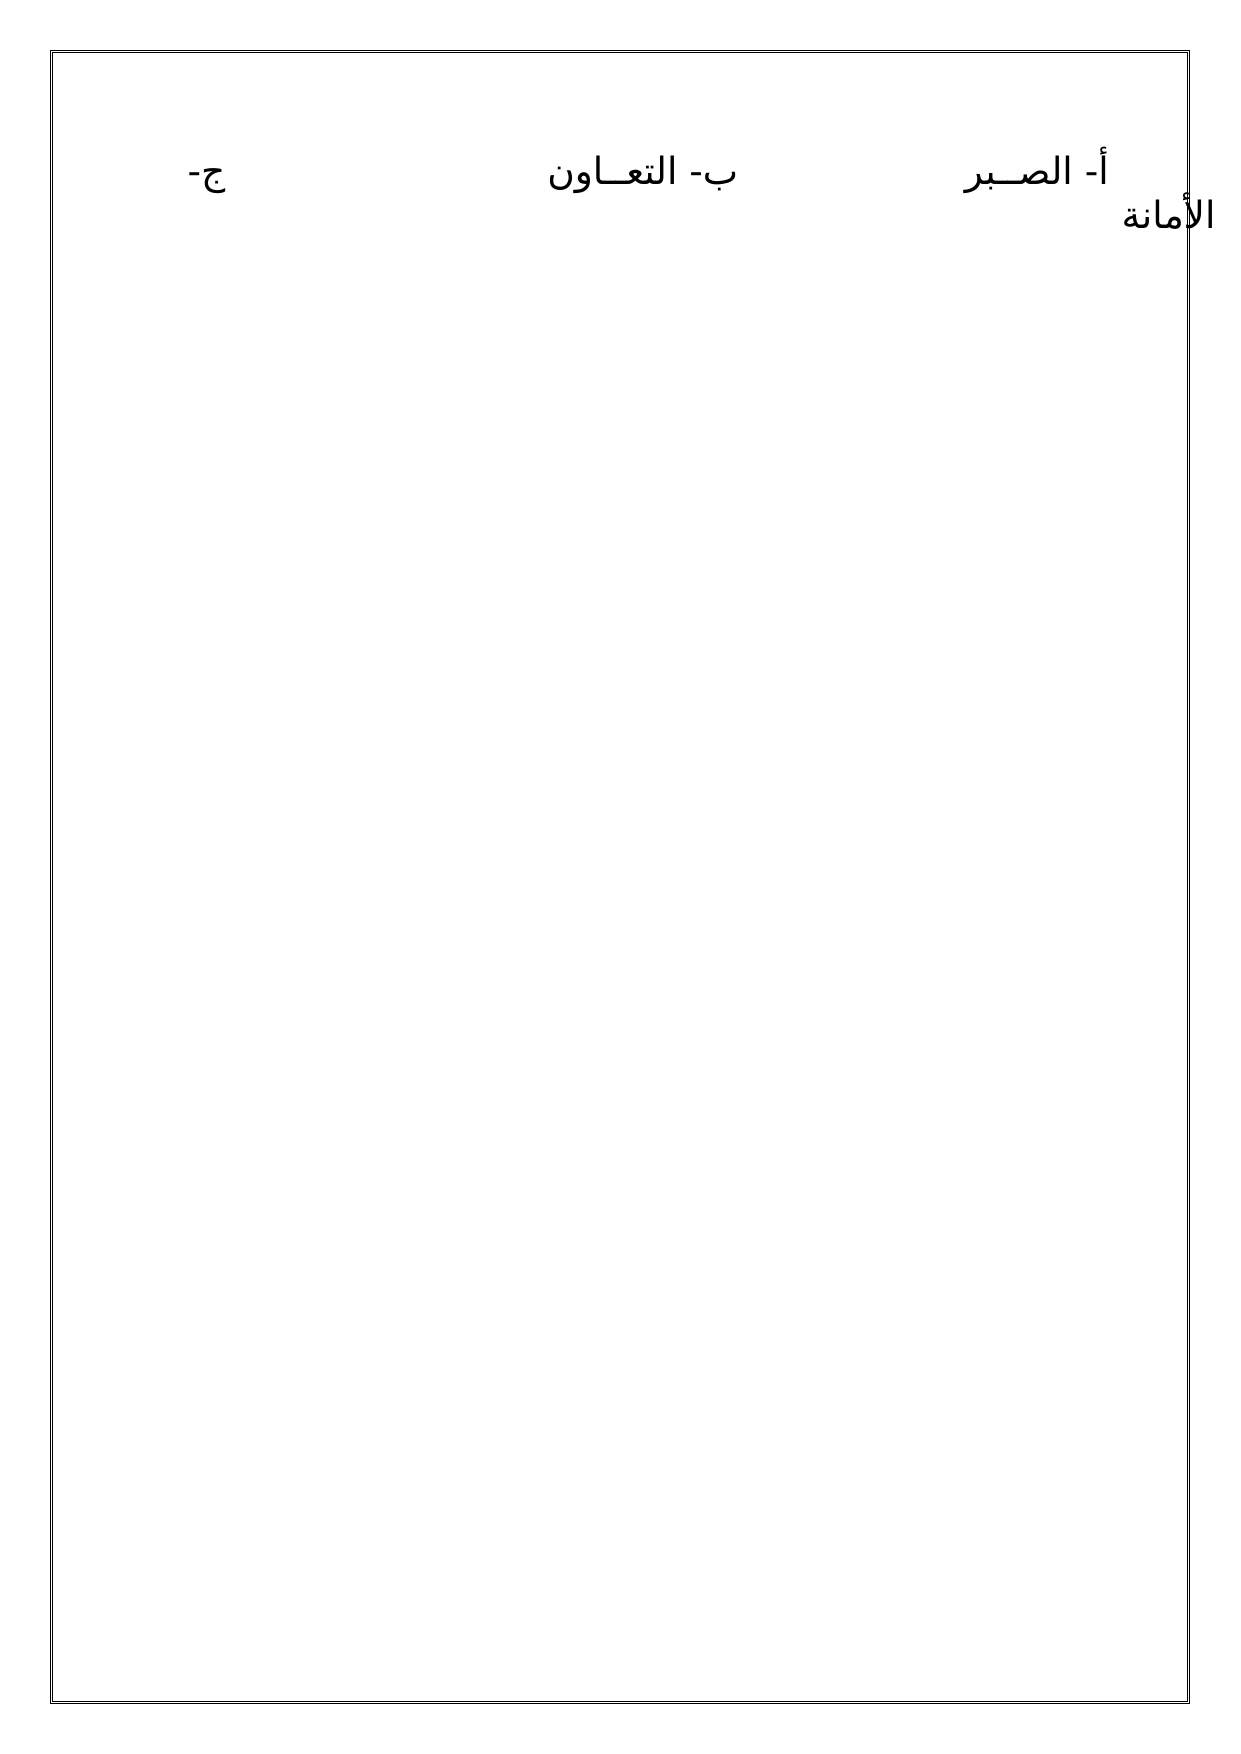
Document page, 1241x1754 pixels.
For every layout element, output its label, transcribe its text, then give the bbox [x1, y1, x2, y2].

text أ- الصبر ب- التعاون ج- الأمانة [187, 150, 1187, 237]
text أ- الصبر ب- التعاون ج- الأمانة [1190, 150, 1215, 237]
